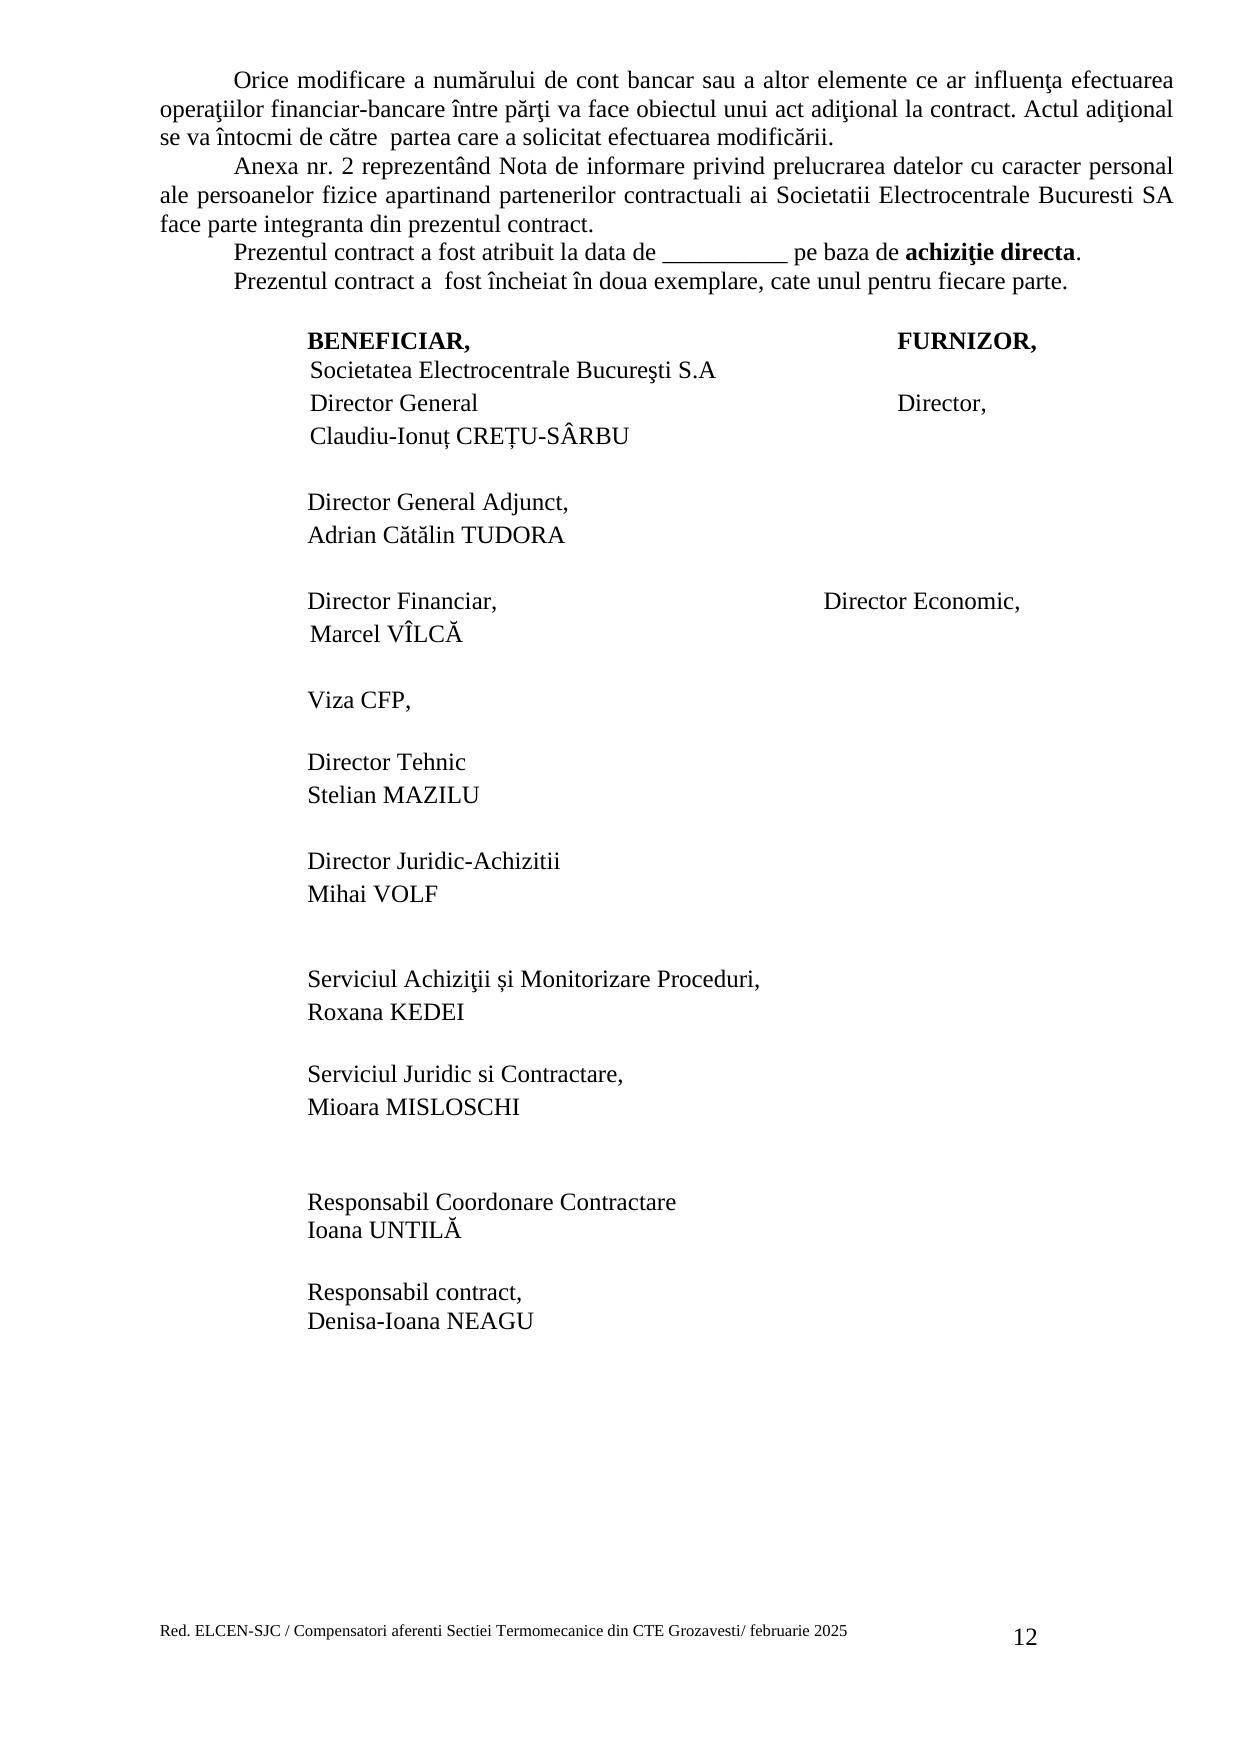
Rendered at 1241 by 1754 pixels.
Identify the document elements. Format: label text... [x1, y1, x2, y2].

text Responsabil contract, [159, 1277, 1175, 1306]
text Serviciul Achiziţii și Monitorizare Proceduri, [159, 964, 1175, 993]
text Roxana KEDEI [233, 997, 1175, 1026]
text Adrian Cătălin TUDORA [159, 520, 1175, 549]
text Director General Adjunct, [159, 487, 1175, 516]
text Orice modificare a numărului de cont bancar sau a altor elemente ce ar influenţa efectuarea operaţiilor financiar-bancare între părţi va face obiectul unui act adiţional la contract. Actul adiţional se va întocmi de către partea care a solicitat efectuarea modificării. [159, 65, 1175, 151]
text Prezentul contract a fost atribuit la data de __________ pe baza de achiziţie directa. [159, 237, 1175, 266]
text Stelian MAZILU [233, 780, 1175, 809]
text Director Financiar, Director Economic, [159, 586, 1175, 615]
text Serviciul Juridic si Contractare, [233, 1059, 1175, 1088]
text Viza CFP, [159, 685, 1175, 714]
text Director Juridic-Achizitii [233, 846, 1175, 875]
text Mioara MISLOSCHI [233, 1092, 1175, 1121]
text Claudiu-Ionuț CREȚU-SÂRBU [159, 421, 1175, 450]
text Director General Director, [159, 388, 1175, 417]
text Director Tehnic [233, 747, 1175, 776]
text Societatea Electrocentrale Bucureşti S.A [159, 355, 1175, 384]
text BENEFICIAR, FURNIZOR, [232, 326, 1175, 355]
text Responsabil Coordonare Contractare [233, 1187, 1175, 1216]
text Prezentul contract a fost încheiat în doua exemplare, cate unul pentru fiecare parte. [159, 266, 1175, 295]
text Mihai VOLF [159, 879, 1175, 908]
text Ioana UNTILĂ [233, 1216, 1175, 1244]
text Denisa-Ioana NEAGU [159, 1306, 1175, 1335]
text Marcel VÎLCĂ [159, 619, 1175, 648]
text Anexa nr. 2 reprezentând Nota de informare privind prelucrarea datelor cu caracter personal ale persoanelor fizice apartinand partenerilor contractuali ai Societatii Electrocentrale Bucuresti SA face parte integranta din prezentul contract. [159, 151, 1175, 237]
